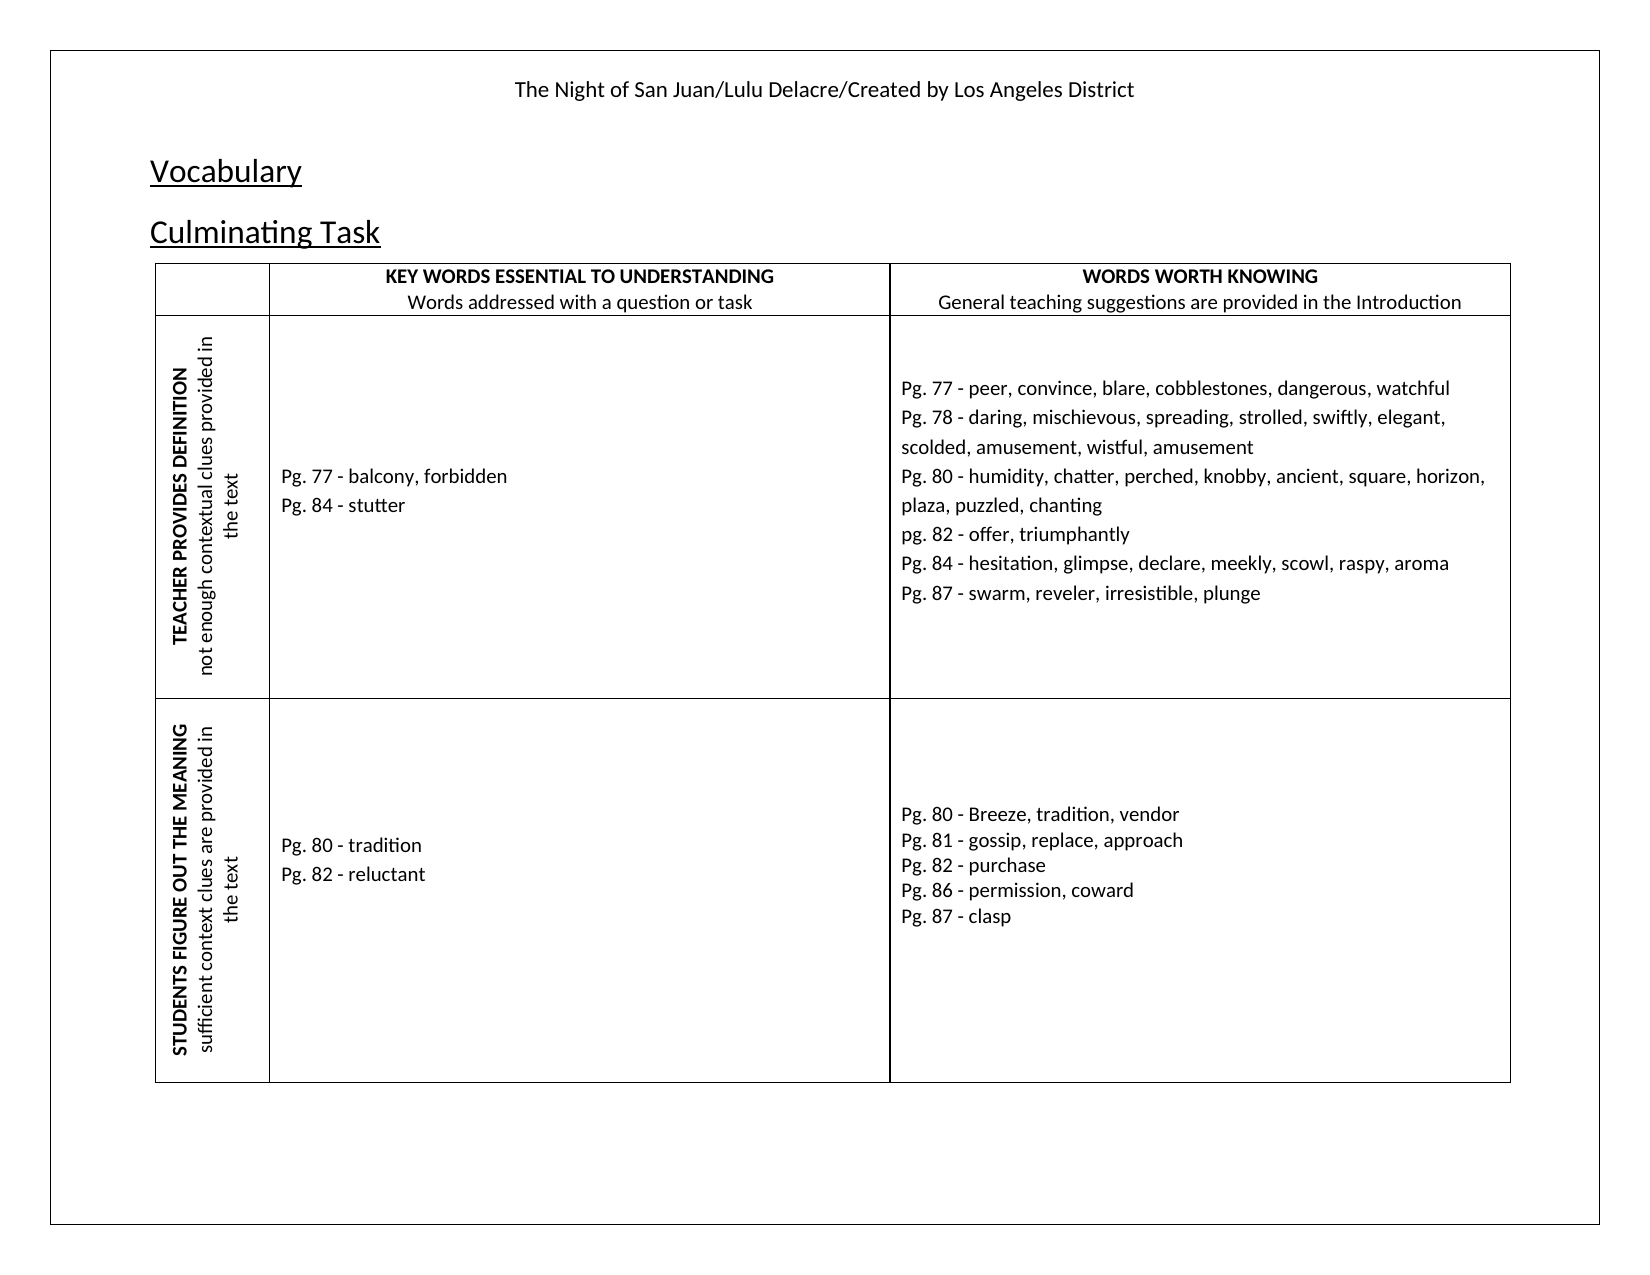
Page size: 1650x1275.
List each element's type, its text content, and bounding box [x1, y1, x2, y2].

table_cell Pg. 80 - tradition Pg. 82 - reluctant [270, 699, 889, 1082]
table_header [156, 264, 269, 314]
table_cell STUDENTS FIGURE OUT THE MEANING sufficient context clues are provided in the text [156, 699, 269, 1082]
text Vocabulary [150, 150, 1500, 191]
table_cell TEACHER PROVIDES DEFINITION not enough contextual clues provided in the text [156, 316, 269, 698]
table_cell Pg. 77 - peer, convince, blare, cobblestones, dangerous, watchful Pg. 78 - daring, mischievous, spreading, strolled, swiftly, elegant, scolded, amusement, wistful, amusement Pg. 80 - humidity, chatter, perched, knobby, ancient, square, horizon, plaza, puzzled, chanting pg. 82 - offer, triumphantly Pg. 84 - hesitation, glimpse, declare, meekly, scowl, raspy, aroma Pg. 87 - swarm, reveler, irresistible, plunge [891, 316, 1510, 698]
table_header KEY WORDS ESSENTIAL TO UNDERSTANDING Words addressed with a question or task [270, 264, 889, 314]
table_header WORDS WORTH KNOWING General teaching suggestions are provided in the Introduction [891, 264, 1510, 314]
table_cell Pg. 77 - balcony, forbidden Pg. 84 - stutter [270, 316, 889, 698]
text Culminating Task [150, 211, 1500, 252]
table_cell Pg. 80 - Breeze, tradition, vendor Pg. 81 - gossip, replace, approach Pg. 82 - purchase Pg. 86 - permission, coward Pg. 87 - clasp [891, 699, 1510, 1082]
